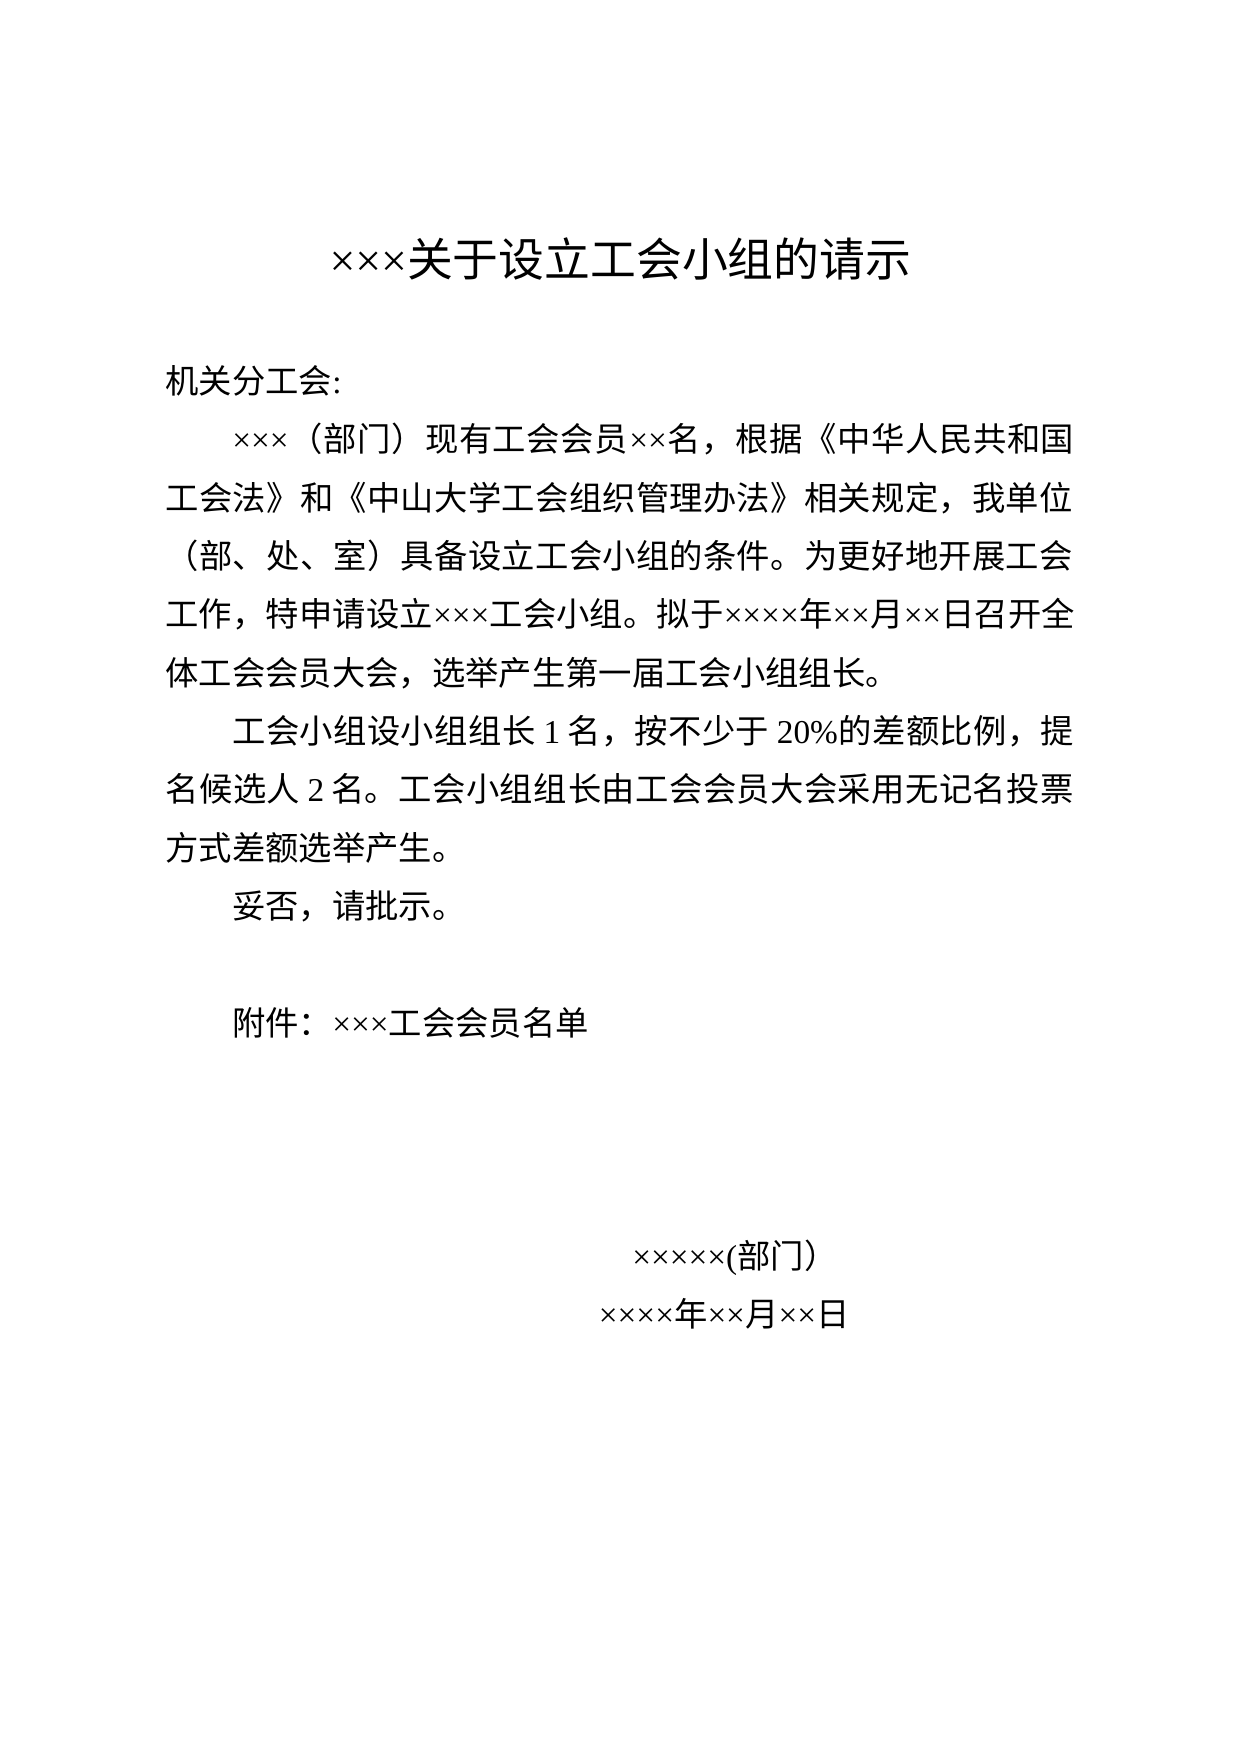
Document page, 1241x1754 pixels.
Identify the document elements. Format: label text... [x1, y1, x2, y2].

text 工会小组设小组组长1名，按不少于20%的差额比例，提名候选人2名。工会小组组长由工会会员大会采用无记名投票方式差额选举产生。 [165, 697, 1075, 872]
text 妥否，请批示。 [165, 872, 1075, 930]
text ×××（部门）现有工会会员××名，根据《中华人民共和国工会法》和《中山大学工会组织管理办法》相关规定，我单位（部、处、室）具备设立工会小组的条件。为更好地开展工会工作，特申请设立×××工会小组。拟于××××年××月××日召开全体工会会员大会，选举产生第一届工会小组组长。 [165, 405, 1075, 697]
text 机关分工会: [165, 347, 1075, 405]
subtitle ×××关于设立工会小组的请示 [165, 230, 1075, 288]
text ×××××(部门） [165, 1222, 1075, 1280]
text ××××年××月××日 [165, 1280, 1075, 1338]
text 附件：×××工会会员名单 [165, 988, 1075, 1047]
